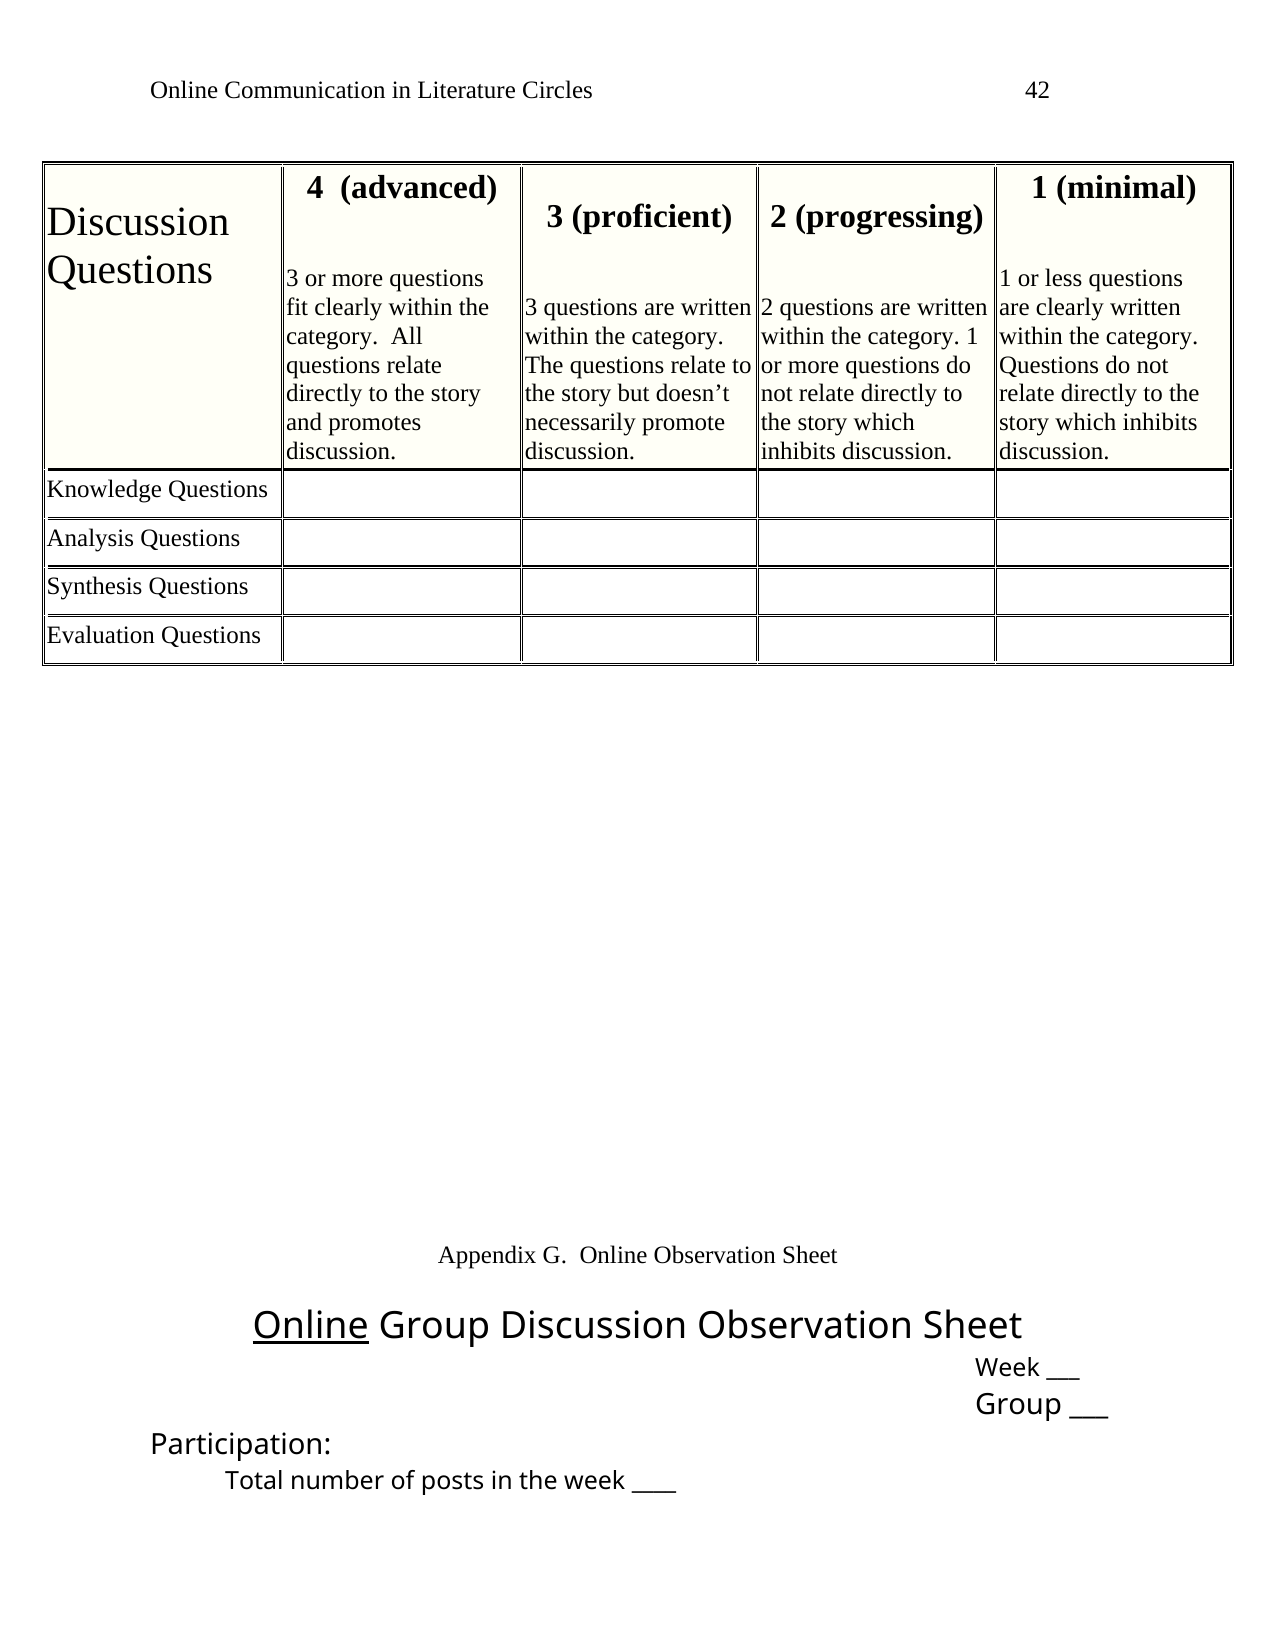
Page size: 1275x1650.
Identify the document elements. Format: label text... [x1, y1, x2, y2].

text Online Group Discussion Observation Sheet [150, 1298, 1125, 1349]
text Participation: [150, 1423, 1125, 1463]
table_cell [523, 471, 756, 516]
table_cell Analysis Questions [45, 516, 281, 565]
table_header 1 (minimal) 1 or less questions are clearly written within the category. Questions do not relate directly to the story which inhibits discussion. [996, 165, 1230, 468]
text Appendix G. Online Observation Sheet [150, 1241, 1125, 1269]
table_cell Knowledge Questions [43, 468, 281, 516]
table_cell [283, 617, 521, 662]
table_header 3 (proficient) 3 questions are written within the category. The questions relate to the story but doesn’t necessarily promote discussion. [521, 165, 757, 468]
table_cell [284, 520, 520, 565]
table_cell [997, 468, 1232, 516]
table_cell [996, 614, 1232, 662]
table_cell [997, 516, 1231, 565]
table_cell [284, 569, 520, 614]
table_cell [284, 471, 520, 516]
table_cell [523, 520, 756, 565]
table_cell [758, 617, 996, 662]
table_cell Synthesis Questions [45, 565, 281, 614]
table_cell [759, 569, 994, 614]
table_header 4 (advanced) 3 or more questions fit clearly within the category. All questions relate directly to the story and promotes discussion. [283, 165, 521, 468]
table_cell [997, 565, 1231, 614]
table_header Discussion Questions [45, 165, 283, 468]
table_cell [759, 520, 994, 565]
table_cell [521, 617, 757, 662]
table_cell Evaluation Questions [43, 614, 283, 662]
text Group ___ [150, 1383, 1125, 1423]
table_cell [523, 569, 756, 614]
table_header 2 (progressing) 2 questions are written within the category. 1 or more questions do not relate directly to the story which inhibits discussion. [758, 165, 996, 468]
text Week ___ [150, 1349, 1125, 1383]
text Total number of posts in the week ____ [150, 1463, 1125, 1497]
table_cell [759, 471, 994, 516]
